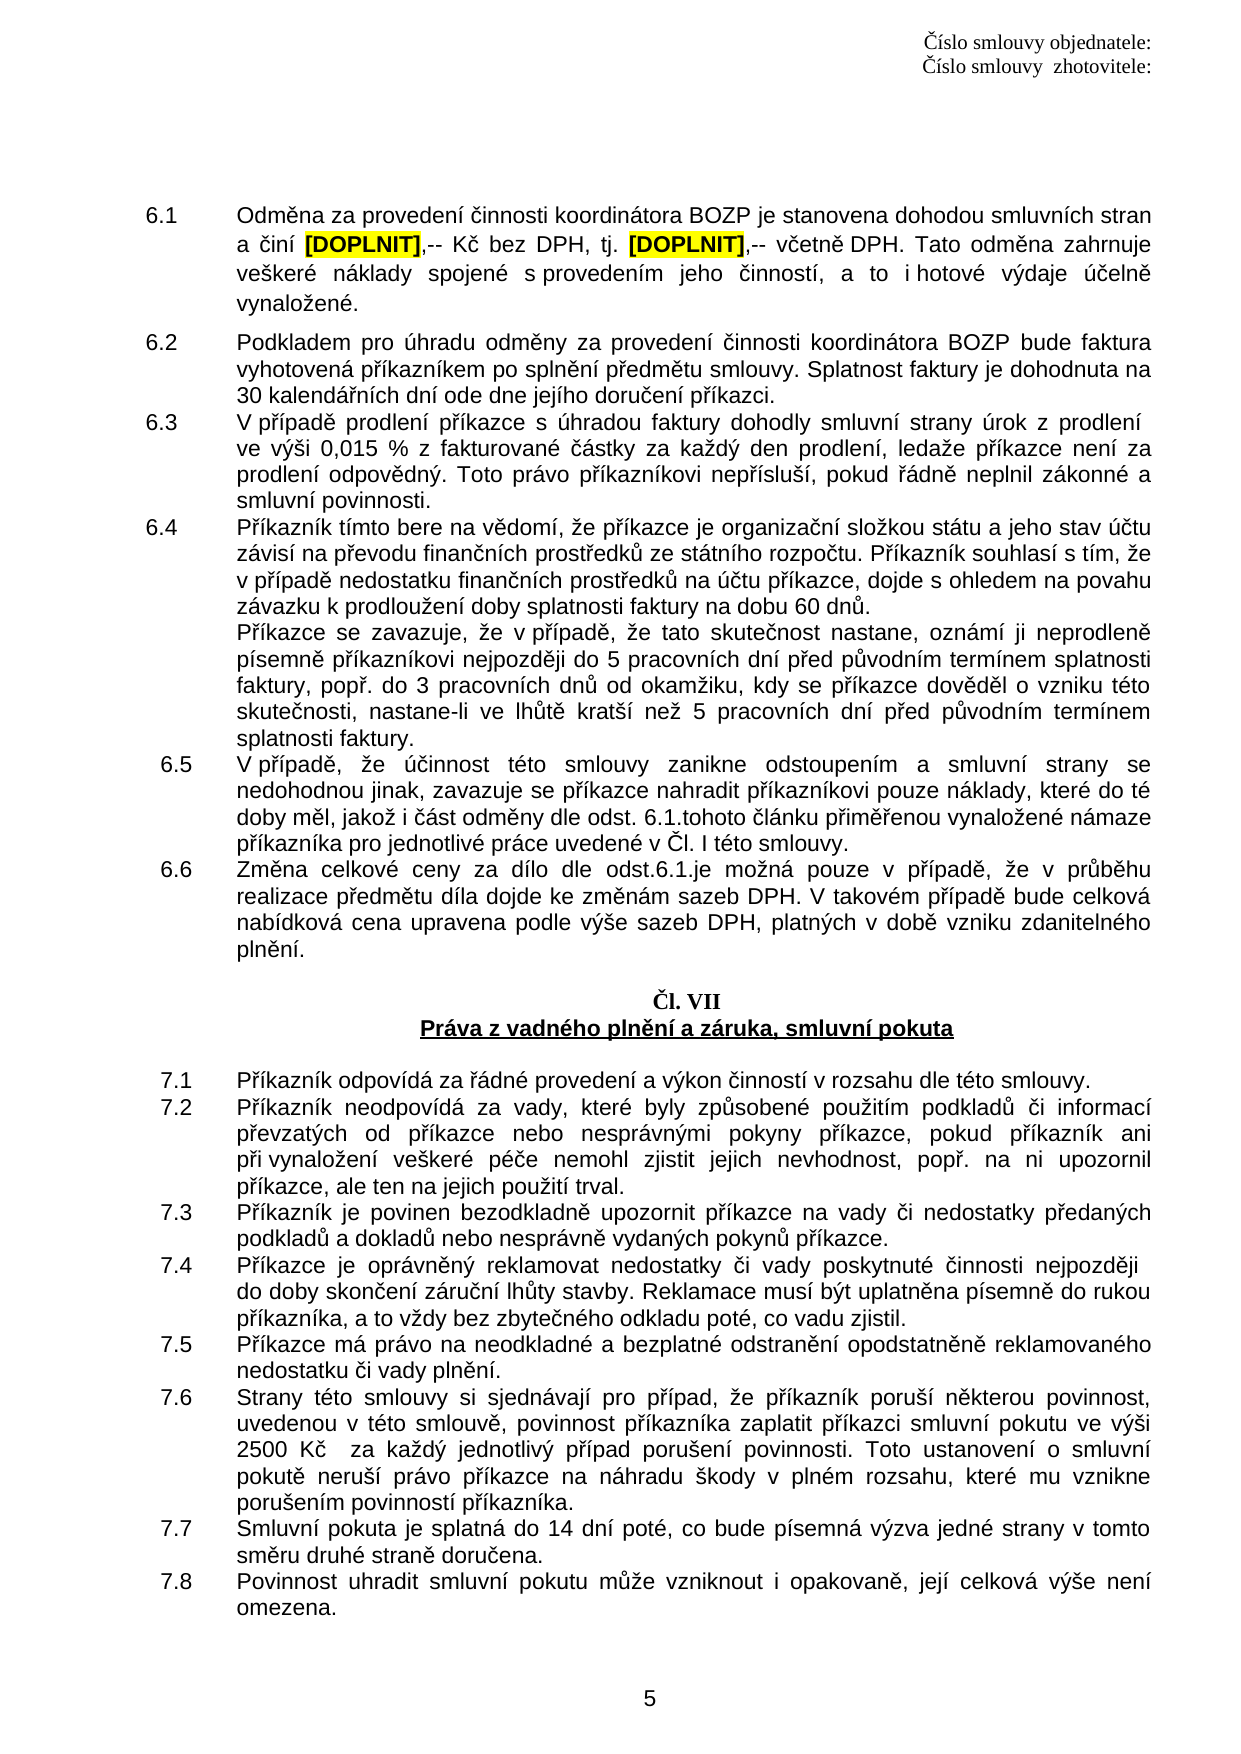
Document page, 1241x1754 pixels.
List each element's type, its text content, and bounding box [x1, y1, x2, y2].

text Příkazce se zavazuje, že v případě, že tato skutečnost nastane, oznámí ji neprodleně písemně příkazníkovi nejpozději do 5 pracovních dní před původním termínem splatnosti faktury, popř. do 3 pracovních dnů od okamžiku, kdy se příkazce dověděl o vzniku této skutečnosti, nastane-li ve lhůtě kratší než 5 pracovních dní před původním termínem splatnosti faktury. [236, 619, 1152, 751]
list Čl. VII Práva z vadného plnění a záruka, smluvní pokuta [222, 988, 1152, 1041]
list Podkladem pro úhradu odměny za provedení činnosti koordinátora BOZP bude faktura vyhotovená příkazníkem po splnění předmětu smlouvy. Splatnost faktury je dohodnuta na 30 kalendářních dní ode dne jejího doručení příkazci. [177, 329, 1152, 408]
list Změna celkové ceny za dílo dle odst.6.1.je možná pouze v případě, že v průběhu realizace předmětu díla dojde ke změnám sazeb DPH. V takovém případě bude celková nabídková cena upravena podle výše sazeb DPH, platných v době vzniku zdanitelného plnění. [192, 856, 1152, 962]
list Smluvní pokuta je splatná do 14 dní poté, co bude písemná výzva jedné strany v tomto směru druhé straně doručena. [192, 1515, 1152, 1568]
list Strany této smlouvy si sjednávají pro případ, že příkazník poruší některou povinnost, uvedenou v této smlouvě, povinnost příkazníka zaplatit příkazci smluvní pokutu ve výši 2500 Kč za každý jednotlivý případ porušení povinnosti. Toto ustanovení o smluvní pokutě neruší právo příkazce na náhradu škody v plném rozsahu, které mu vznikne porušením povinností příkazníka. [192, 1383, 1152, 1515]
list Příkazník odpovídá za řádné provedení a výkon činností v rozsahu dle této smlouvy. [192, 1067, 1152, 1094]
list Příkazce má právo na neodkladné a bezplatné odstranění opodstatněně reklamovaného nedostatku či vady plnění. [192, 1331, 1152, 1383]
list Příkazník tímto bere na vědomí, že příkazce je organizační složkou státu a jeho stav účtu závisí na převodu finančních prostředků ze státního rozpočtu. Příkazník souhlasí s tím, že v případě nedostatku finančních prostředků na účtu příkazce, dojde s ohledem na povahu závazku k prodloužení doby splatnosti faktury na dobu 60 dnů. [177, 514, 1152, 619]
list Povinnost uhradit smluvní pokutu může vzniknout i opakovaně, její celková výše není omezena. [192, 1568, 1152, 1621]
list Odměna za provedení činnosti koordinátora BOZP je stanovena dohodou smluvních stran a činí [DOPLNIT],-- Kč bez DPH, tj. [DOPLNIT],-- včetně DPH. Tato odměna zahrnuje veškeré náklady spojené s provedením jeho činností, a to i hotové výdaje účelně vynaložené. [177, 200, 1152, 317]
list V případě prodlení příkazce s úhradou faktury dohodly smluvní strany úrok z prodlení ve výši 0,015 % z fakturované částky za každý den prodlení, ledaže příkazce není za prodlení odpovědný. Toto právo příkazníkovi nepřísluší, pokud řádně neplnil zákonné a smluvní povinnosti. [177, 408, 1152, 514]
list Příkazce je oprávněný reklamovat nedostatky či vady poskytnuté činnosti nejpozději do doby skončení záruční lhůty stavby. Reklamace musí být uplatněna písemně do rukou příkazníka, a to vždy bez zbytečného odkladu poté, co vadu zjistil. [192, 1252, 1152, 1331]
list Příkazník je povinen bezodkladně upozornit příkazce na vady či nedostatky předaných podkladů a dokladů nebo nesprávně vydaných pokynů příkazce. [192, 1199, 1152, 1252]
list V případě, že účinnost této smlouvy zanikne odstoupením a smluvní strany se nedohodnou jinak, zavazuje se příkazce nahradit příkazníkovi pouze náklady, které do té doby měl, jakož i část odměny dle odst. 6.1.tohoto článku přiměřenou vynaložené námaze příkazníka pro jednotlivé práce uvedené v Čl. II této smlouvy. [192, 751, 1152, 856]
list Příkazník neodpovídá za vady, které byly způsobené použitím podkladů či informací převzatých od příkazce nebo nesprávnými pokyny příkazce, pokud příkazník ani při vynaložení veškeré péče nemohl zjistit jejich nevhodnost, popř. na ni upozornil příkazce, ale ten na jejich použití trval. [192, 1094, 1152, 1199]
